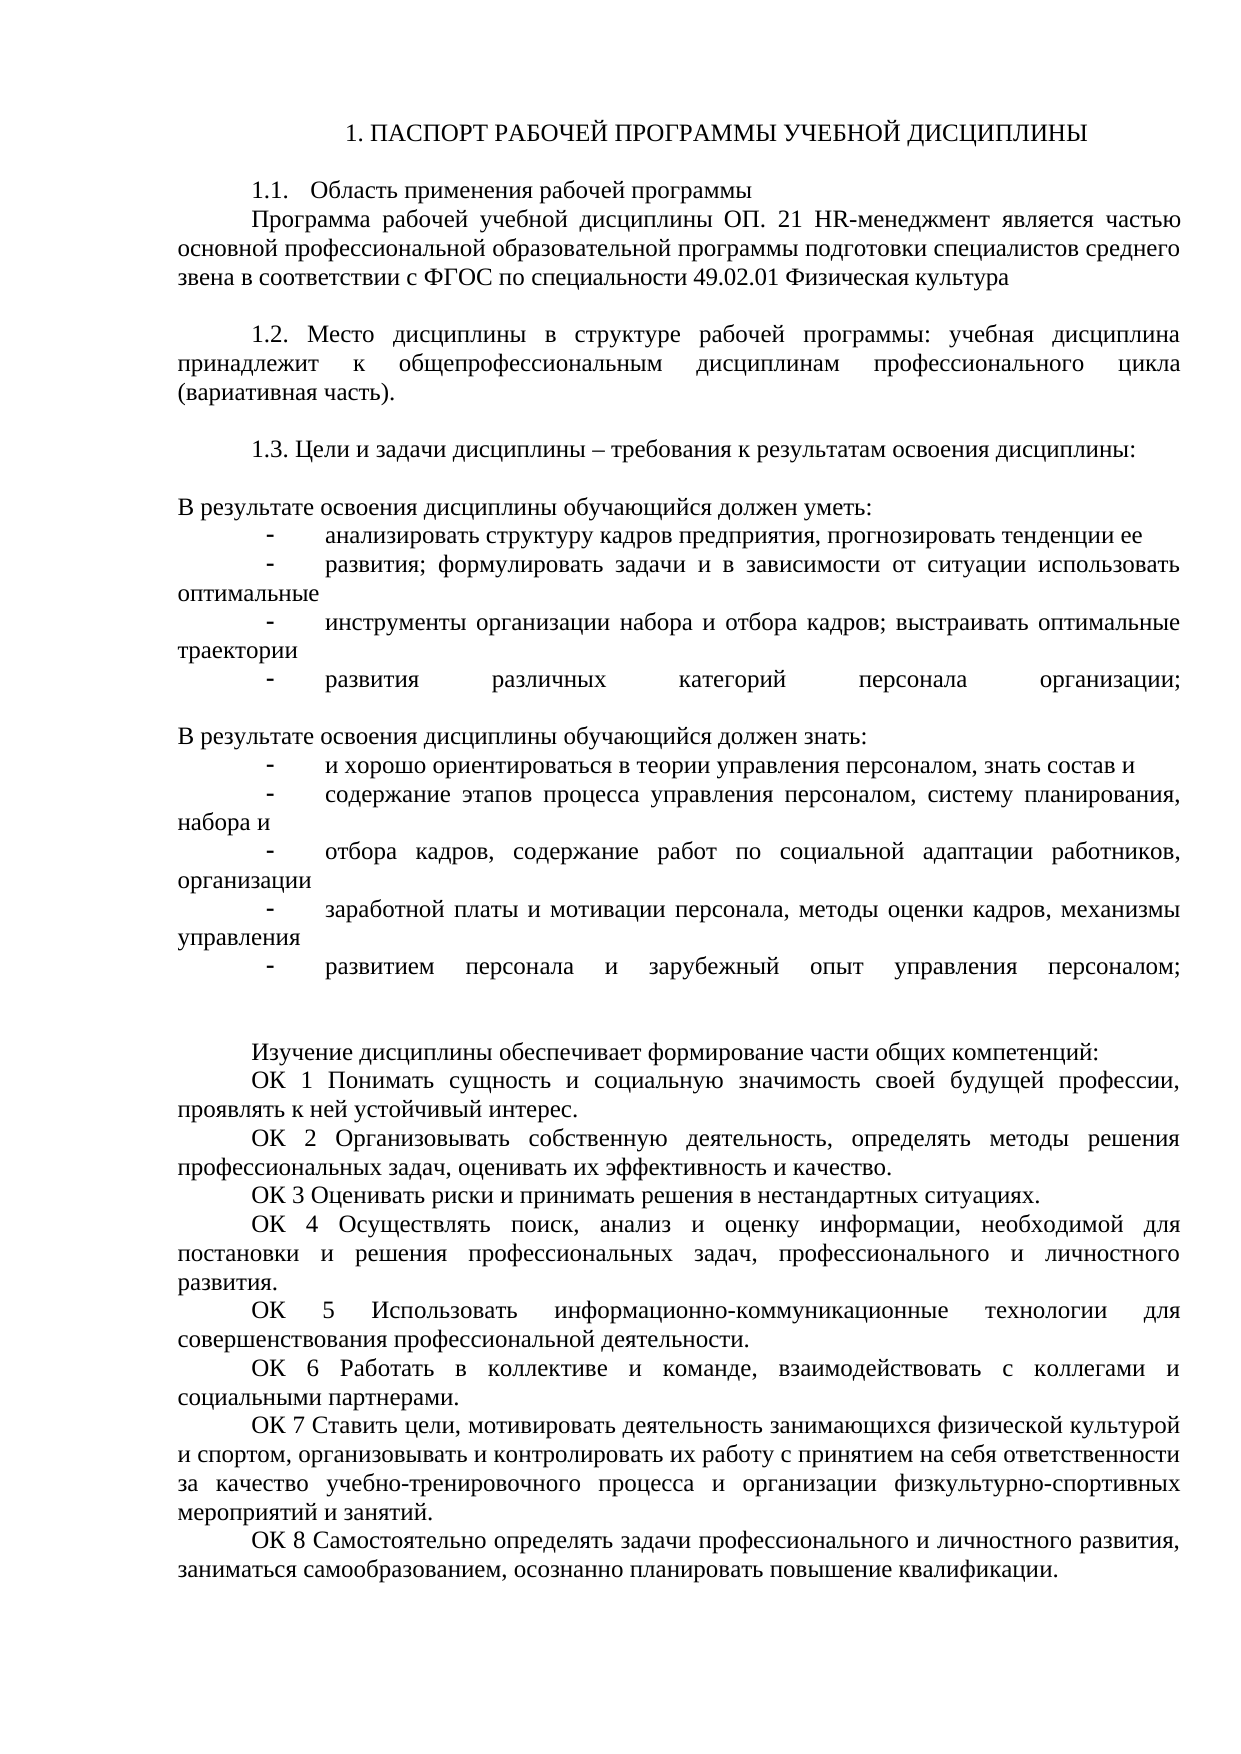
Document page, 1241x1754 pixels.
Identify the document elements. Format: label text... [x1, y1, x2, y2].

text ОК 3 Оценивать риски и принимать решения в нестандартных ситуациях. [177, 1180, 1181, 1209]
list развитием персонала и зарубежный опыт управления персоналом; [177, 951, 1181, 1008]
text Изучение дисциплины обеспечивает формирование части общих компетенций: [177, 1037, 1181, 1065]
text ОК 4 Осуществлять поиск, анализ и оценку информации, необходимой для постановки и решения профессиональных задач, профессионального и личностного развития. [177, 1209, 1181, 1295]
list отбора кадров, содержание работ по социальной адаптации работников, организации [177, 836, 1181, 894]
list и хорошо ориентироваться в теории управления персоналом, знать состав и [177, 750, 1181, 779]
list инструменты организации набора и отбора кадров; выстраивать оптимальные траектории [177, 607, 1181, 664]
text ОК 6 Работать в коллективе и команде, взаимодействовать с коллегами и социальными партнерами. [177, 1353, 1181, 1410]
text ОК 7 Ставить цели, мотивировать деятельность занимающихся физической культурой и спортом, организовывать и контролировать их работу с принятием на себя ответственности за качество учебно-тренировочного процесса и организации физкультурно-спортивных мероприятий и занятий. [177, 1410, 1181, 1525]
list развития различных категорий персонала организации; [177, 664, 1181, 721]
list заработной платы и мотивации персонала, методы оценки кадров, механизмы управления [177, 894, 1181, 951]
text 1. паспорт РАБОЧЕЙ ПРОГРАММЫ УЧЕБНОЙ ДИСЦИПЛИНЫ [252, 118, 1181, 147]
list анализировать структуру кадров предприятия, прогнозировать тенденции ее [177, 521, 1181, 549]
text ОК 2 Организовывать собственную деятельность, определять методы решения профессиональных задач, оценивать их эффективность и качество. [177, 1123, 1181, 1180]
list развития; формулировать задачи и в зависимости от ситуации использовать оптимальные [177, 549, 1181, 607]
text ОК 1 Понимать сущность и социальную значимость своей будущей профессии, проявлять к ней устойчивый интерес. [177, 1065, 1181, 1123]
text В результате освоения дисциплины обучающийся должен уметь: [177, 492, 1181, 521]
text 1.3. Цели и задачи дисциплины – требования к результатам освоения дисциплины: [177, 434, 1181, 463]
text 1.2. Место дисциплины в структуре рабочей программы: учебная дисциплина принадлежит к общепрофессиональным дисциплинам профессионального цикла (вариативная часть). [177, 319, 1181, 406]
text Программа рабочей учебной дисциплины ОП. 21 HR-менеджмент является частью основной профессиональной образовательной программы подготовки специалистов среднего звена в соответствии с ФГОС по специальности 49.02.01 Физическая культура [177, 204, 1181, 291]
text ОК 5 Использовать информационно-коммуникационные технологии для совершенствования профессиональной деятельности. [177, 1295, 1181, 1353]
text ОК 8 Самостоятельно определять задачи профессионального и личностного развития, заниматься самообразованием, осознанно планировать повышение квалификации. [177, 1525, 1181, 1583]
list содержание этапов процесса управления персоналом, систему планирования, набора и [177, 779, 1181, 836]
text В результате освоения дисциплины обучающийся должен знать: [177, 721, 1181, 750]
list Область применения рабочей программы [177, 176, 1181, 204]
